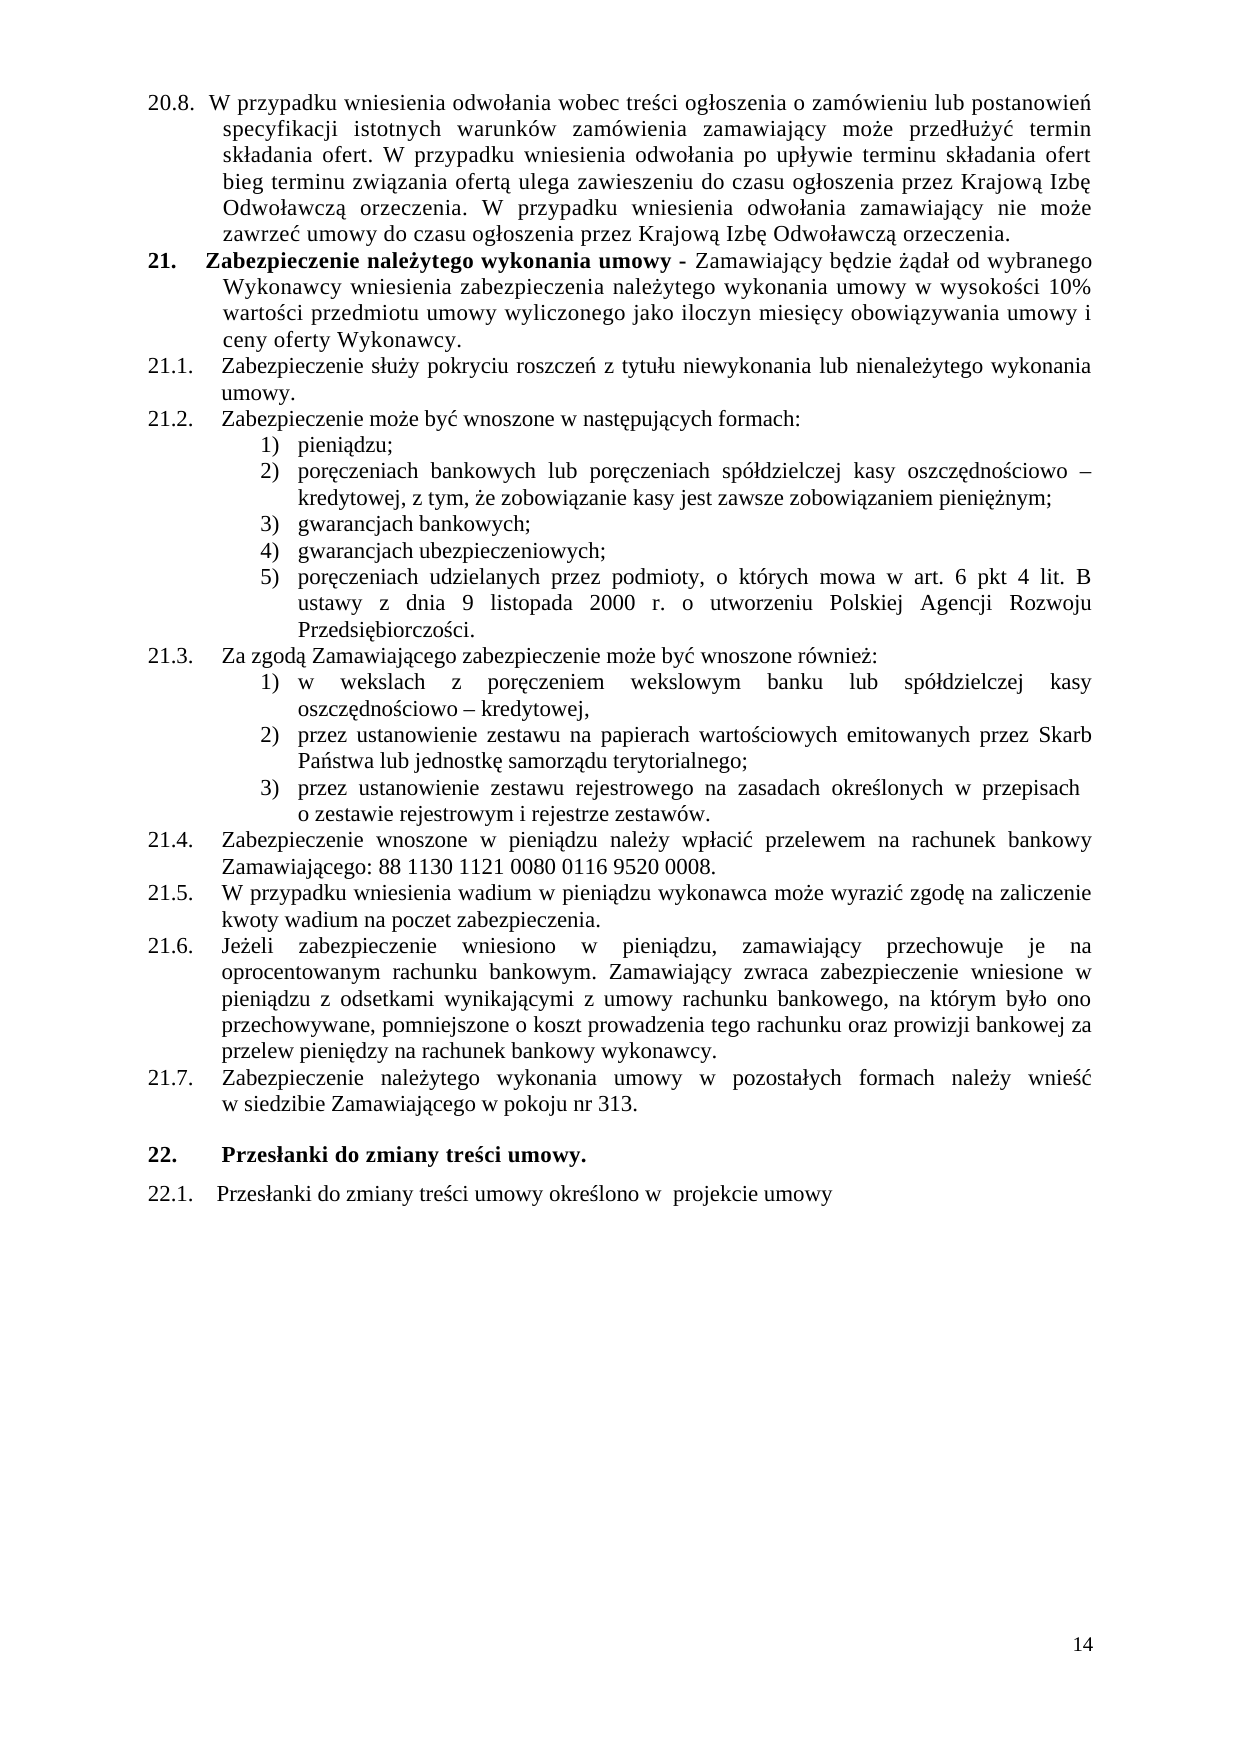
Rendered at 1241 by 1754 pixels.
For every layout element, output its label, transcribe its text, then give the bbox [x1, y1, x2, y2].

text 21.2. Zabezpieczenie może być wnoszone w następujących formach: [148, 405, 1093, 431]
list w wekslach z poręczeniem wekslowym banku lub spółdzielczej kasy oszczędnościowo – kredytowej, [260, 668, 1093, 721]
text 21. Zabezpieczenie należytego wykonania umowy - Zamawiający będzie żądał od wybranego Wykonawcy wniesienia zabezpieczenia należytego wykonania umowy w wysokości 10% wartości przedmiotu umowy wyliczonego jako iloczyn miesięcy obowiązywania umowy i ceny oferty Wykonawcy. [148, 247, 1093, 352]
text 21.6. Jeżeli zabezpieczenie wniesiono w pieniądzu, zamawiający przechowuje je na oprocentowanym rachunku bankowym. Zamawiający zwraca zabezpieczenie wniesione w pieniądzu z odsetkami wynikającymi z umowy rachunku bankowego, na którym było ono przechowywane, pomniejszone o koszt prowadzenia tego rachunku oraz prowizji bankowej za przelew pieniędzy na rachunek bankowy wykonawcy. [148, 932, 1093, 1064]
text 21.4. Zabezpieczenie wnoszone w pieniądzu należy wpłacić przelewem na rachunek bankowy Zamawiającego: 88 1130 1121 0080 0116 9520 0008. [148, 827, 1093, 879]
list przez ustanowienie zestawu na papierach wartościowych emitowanych przez Skarb Państwa lub jednostkę samorządu terytorialnego; [260, 721, 1093, 774]
list gwarancjach ubezpieczeniowych; [260, 537, 1093, 563]
text 21.5. W przypadku wniesienia wadium w pieniądzu wykonawca może wyrazić zgodę na zaliczenie kwoty wadium na poczet zabezpieczenia. [148, 879, 1093, 932]
text 21.7. Zabezpieczenie należytego wykonania umowy w pozostałych formach należy wnieść w siedzibie Zamawiającego w pokoju nr 313. [148, 1064, 1093, 1116]
list pieniądzu; [260, 431, 1093, 458]
text 22. Przesłanki do zmiany treści umowy. [148, 1141, 1093, 1168]
list poręczeniach udzielanych przez podmioty, o których mowa w art. 6 pkt 4 lit. B ustawy z dnia 9 listopada 2000 r. o utworzeniu Polskiej Agencji Rozwoju Przedsiębiorczości. [260, 563, 1093, 642]
text 22.1. Przesłanki do zmiany treści umowy określono w projekcie umowy [148, 1180, 1093, 1207]
text 21.3. Za zgodą Zamawiającego zabezpieczenie może być wnoszone również: [148, 642, 1093, 668]
list poręczeniach bankowych lub poręczeniach spółdzielczej kasy oszczędnościowo – kredytowej, z tym, że zobowiązanie kasy jest zawsze zobowiązaniem pieniężnym; [260, 458, 1093, 510]
list przez ustanowienie zestawu rejestrowego na zasadach określonych w przepisach o zestawie rejestrowym i rejestrze zestawów. [260, 774, 1093, 827]
text 21.1. Zabezpieczenie służy pokryciu roszczeń z tytułu niewykonania lub nienależytego wykonania umowy. [148, 352, 1093, 405]
text 20.8. W przypadku wniesienia odwołania wobec treści ogłoszenia o zamówieniu lub postanowień specyfikacji istotnych warunków zamówienia zamawiający może przedłużyć termin składania ofert. W przypadku wniesienia odwołania po upływie terminu składania ofert bieg terminu związania ofertą ulega zawieszeniu do czasu ogłoszenia przez Krajową Izbę Odwoławczą orzeczenia. W przypadku wniesienia odwołania zamawiający nie może zawrzeć umowy do czasu ogłoszenia przez Krajową Izbę Odwoławczą orzeczenia. [148, 89, 1093, 247]
list gwarancjach bankowych; [260, 510, 1093, 537]
